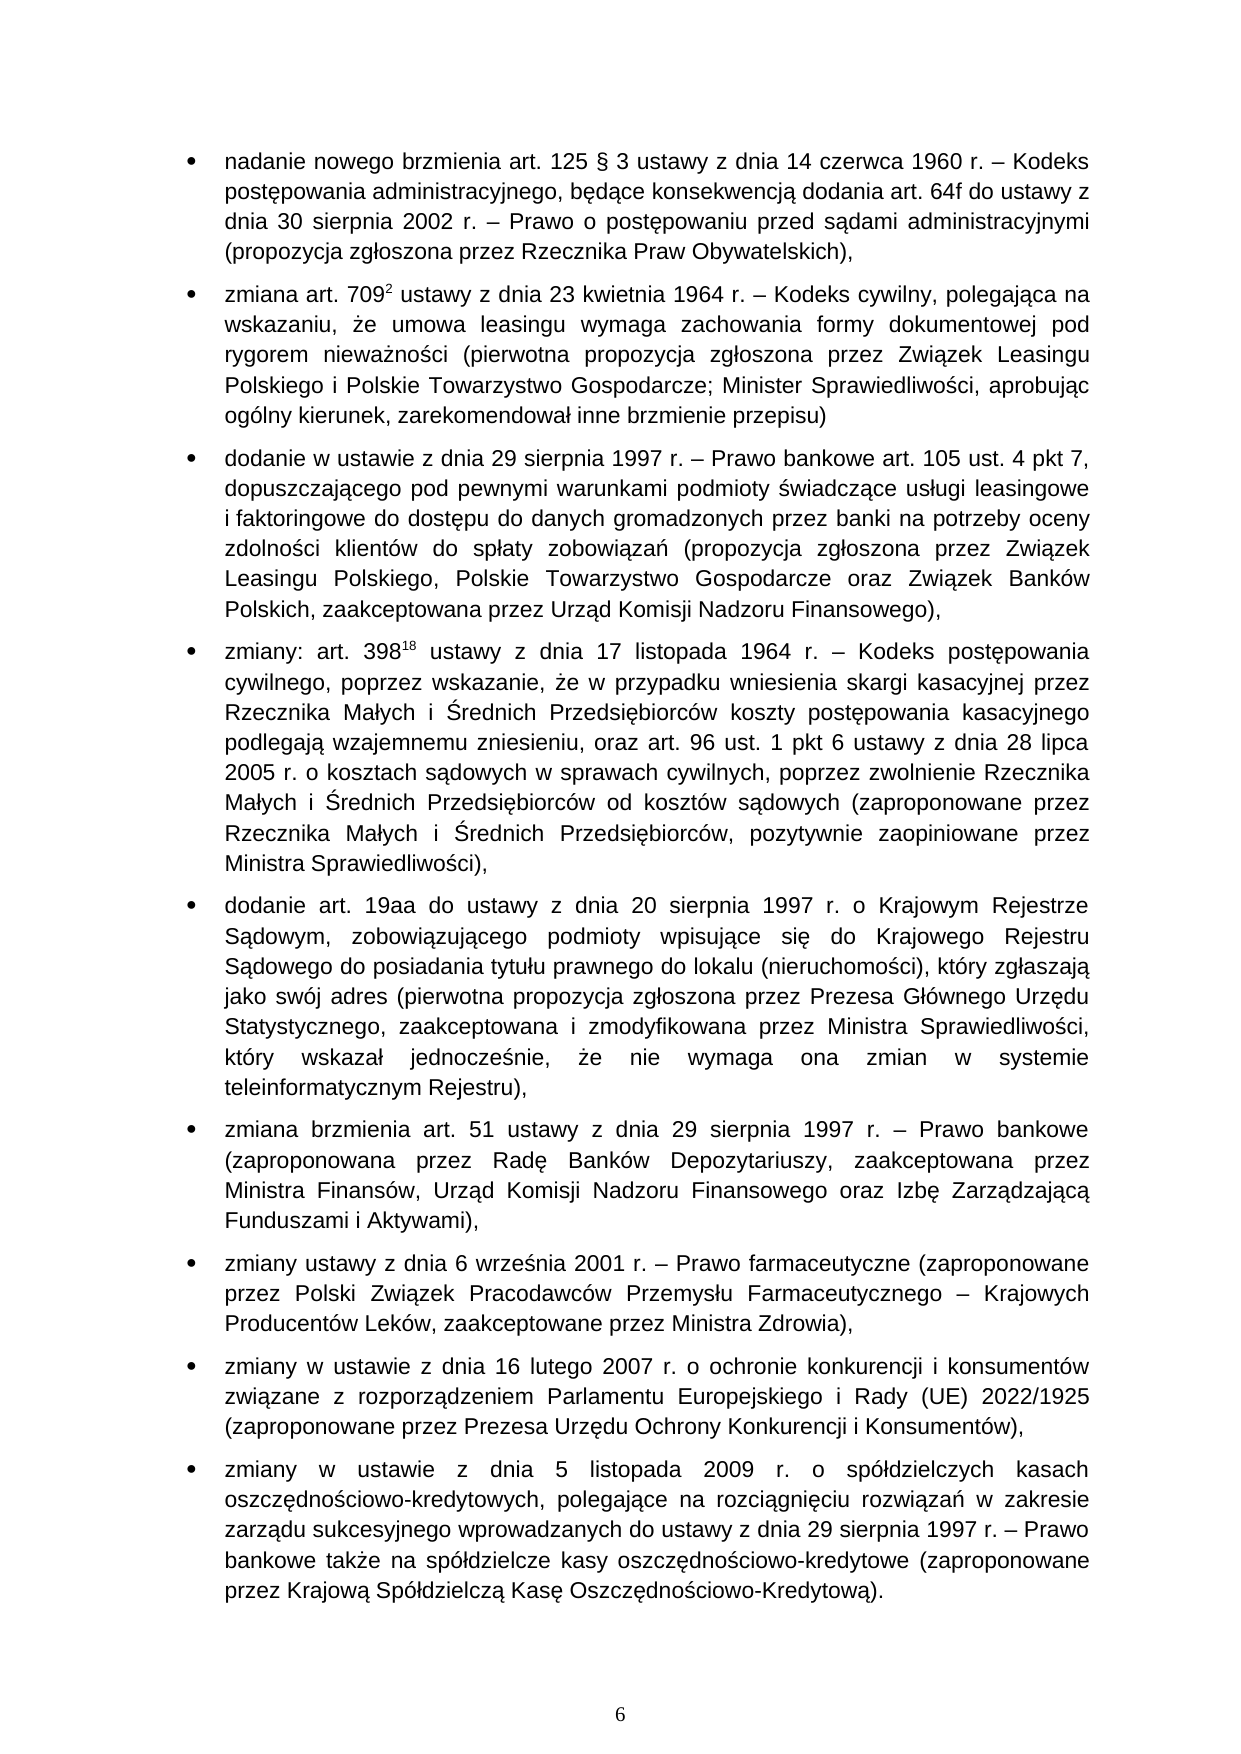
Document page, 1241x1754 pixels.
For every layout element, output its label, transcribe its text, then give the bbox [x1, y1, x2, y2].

list zmiany: art. 39818 ustawy z dnia 17 listopada 1964 r. – Kodeks postępowania cywilnego, poprzez wskazanie, że w przypadku wniesienia skargi kasacyjnej przez Rzecznika Małych i Średnich Przedsiębiorców koszty postępowania kasacyjnego podlegają wzajemnemu zniesieniu, oraz art. 96 ust. 1 pkt 6 ustawy z dnia 28 lipca 2005 r. o kosztach sądowych w sprawach cywilnych, poprzez zwolnienie Rzecznika Małych i Średnich Przedsiębiorców od kosztów sądowych (zaproponowane przez Rzecznika Małych i Średnich Przedsiębiorców, pozytywnie zaopiniowane przez Ministra Sprawiedliwości), [187, 638, 1090, 876]
list zmiany ustawy z dnia 6 września 2001 r. – Prawo farmaceutyczne (zaproponowane przez Polski Związek Pracodawców Przemysłu Farmaceutycznego – Krajowych Producentów Leków, zaakceptowane przez Ministra Zdrowia), [187, 1250, 1090, 1337]
list zmiany w ustawie z dnia 16 lutego 2007 r. o ochronie konkurencji i konsumentów związane z rozporządzeniem Parlamentu Europejskiego i Rady (UE) 2022/1925 (zaproponowane przez Prezesa Urzędu Ochrony Konkurencji i Konsumentów), [187, 1353, 1090, 1440]
list dodanie w ustawie z dnia 29 sierpnia 1997 r. – Prawo bankowe art. 105 ust. 4 pkt 7, dopuszczającego pod pewnymi warunkami podmioty świadczące usługi leasingowe i faktoringowe do dostępu do danych gromadzonych przez banki na potrzeby oceny zdolności klientów do spłaty zobowiązań (propozycja zgłoszona przez Związek Leasingu Polskiego, Polskie Towarzystwo Gospodarcze oraz Związek Banków Polskich, zaakceptowana przez Urząd Komisji Nadzoru Finansowego), [187, 444, 1090, 622]
list dodanie art. 19aa do ustawy z dnia 20 sierpnia 1997 r. o Krajowym Rejestrze Sądowym, zobowiązującego podmioty wpisujące się do Krajowego Rejestru Sądowego do posiadania tytułu prawnego do lokalu (nieruchomości), który zgłaszają jako swój adres (pierwotna propozycja zgłoszona przez Prezesa Głównego Urzędu Statystycznego, zaakceptowana i zmodyfikowana przez Ministra Sprawiedliwości, który wskazał jednocześnie, że nie wymaga ona zmian w systemie teleinformatycznym Rejestru), [187, 892, 1090, 1100]
list zmiany w ustawie z dnia 5 listopada 2009 r. o spółdzielczych kasach oszczędnościowo-kredytowych, polegające na rozciągnięciu rozwiązań w zakresie zarządu sukcesyjnego wprowadzanych do ustawy z dnia 29 sierpnia 1997 r. – Prawo bankowe także na spółdzielcze kasy oszczędnościowo-kredytowe (zaproponowane przez Krajową Spółdzielczą Kasę Oszczędnościowo-Kredytową). [187, 1456, 1090, 1603]
list zmiana brzmienia art. 51 ustawy z dnia 29 sierpnia 1997 r. – Prawo bankowe (zaproponowana przez Radę Banków Depozytariuszy, zaakceptowana przez Ministra Finansów, Urząd Komisji Nadzoru Finansowego oraz Izbę Zarządzającą Funduszami i Aktywami), [187, 1116, 1090, 1233]
list zmiana art. 7092 ustawy z dnia 23 kwietnia 1964 r. – Kodeks cywilny, polegająca na wskazaniu, że umowa leasingu wymaga zachowania formy dokumentowej pod rygorem nieważności (pierwotna propozycja zgłoszona przez Związek Leasingu Polskiego i Polskie Towarzystwo Gospodarcze; Minister Sprawiedliwości, aprobując ogólny kierunek, zarekomendował inne brzmienie przepisu) [187, 281, 1090, 428]
list nadanie nowego brzmienia art. 125 § 3 ustawy z dnia 14 czerwca 1960 r. – Kodeks postępowania administracyjnego, będące konsekwencją dodania art. 64f do ustawy z dnia 30 sierpnia 2002 r. – Prawo o postępowaniu przed sądami administracyjnymi (propozycja zgłoszona przez Rzecznika Praw Obywatelskich), [187, 148, 1090, 265]
